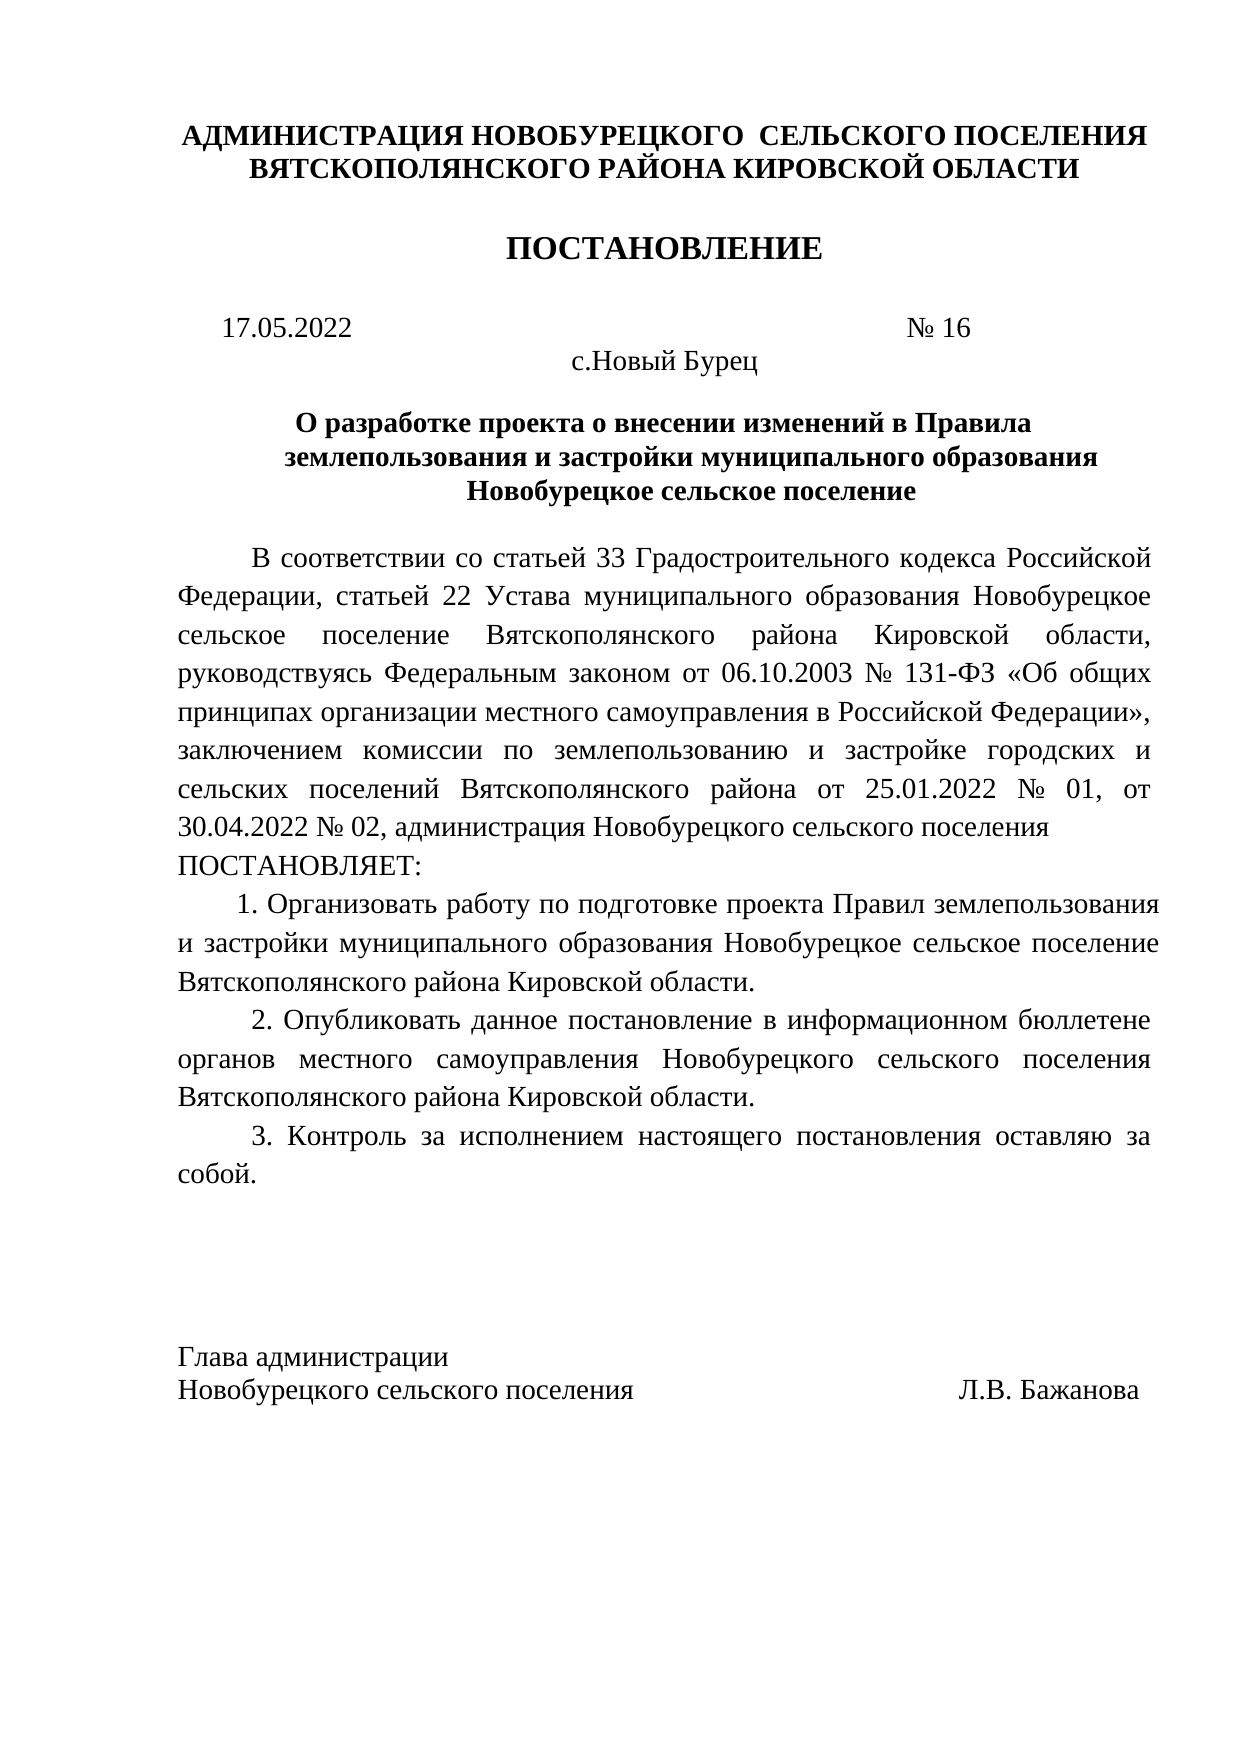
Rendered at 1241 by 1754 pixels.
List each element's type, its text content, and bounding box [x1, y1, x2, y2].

text 1. Организовать работу по подготовке проекта Правил землепользования и застройки муниципального образования Новобурецкое сельское поселение Вятскополянского района Кировской области. [177, 887, 1160, 997]
text О разработке проекта о внесении изменений в Правила землепользования и застройки муниципального образования Новобурецкое сельское поселение [175, 406, 1152, 506]
text ПОСТАНОВЛЕНИЕ [177, 228, 1152, 267]
text с.Новый Бурец [177, 343, 1152, 377]
text Глава администрации [177, 1339, 1152, 1372]
text ПОСТАНОВЛЯЕТ: [177, 848, 1152, 882]
text АДМИНИСТРАЦИЯ НОВОБУРЕЦКОГО СЕЛЬСКОГО ПОСЕЛЕНИЯ ВЯТСКОПОЛЯНСКОГО РАЙОНА КИРОВСКОЙ ОБЛАСТИ [177, 118, 1152, 185]
text Новобурецкого сельского поселения Л.В. Бажанова [177, 1372, 1152, 1406]
text 3. Контроль за исполнением настоящего постановления оставляю за собой. [177, 1118, 1152, 1190]
text 17.05.2022 № 16 [177, 310, 1152, 343]
text 2. Опубликовать данное постановление в информационном бюллетене органов местного самоуправления Новобурецкого сельского поселения Вятскополянского района Кировской области. [177, 1002, 1152, 1113]
text В соответствии со статьей 33 Градостроительного кодекса Российской Федерации, статьей 22 Устава муниципального образования Новобурецкое сельское поселение Вятскополянского района Кировской области, руководствуясь Федеральным законом от 06.10.2003 № 131-ФЗ «Об общих принципах организации местного самоуправления в Российской Федерации», заключением комиссии по землепользованию и застройке городских и сельских поселений Вятскополянского района от 25.01.2022 № 01, от 30.04.2022 № 02, администрация Новобурецкого сельского поселения [177, 540, 1152, 843]
